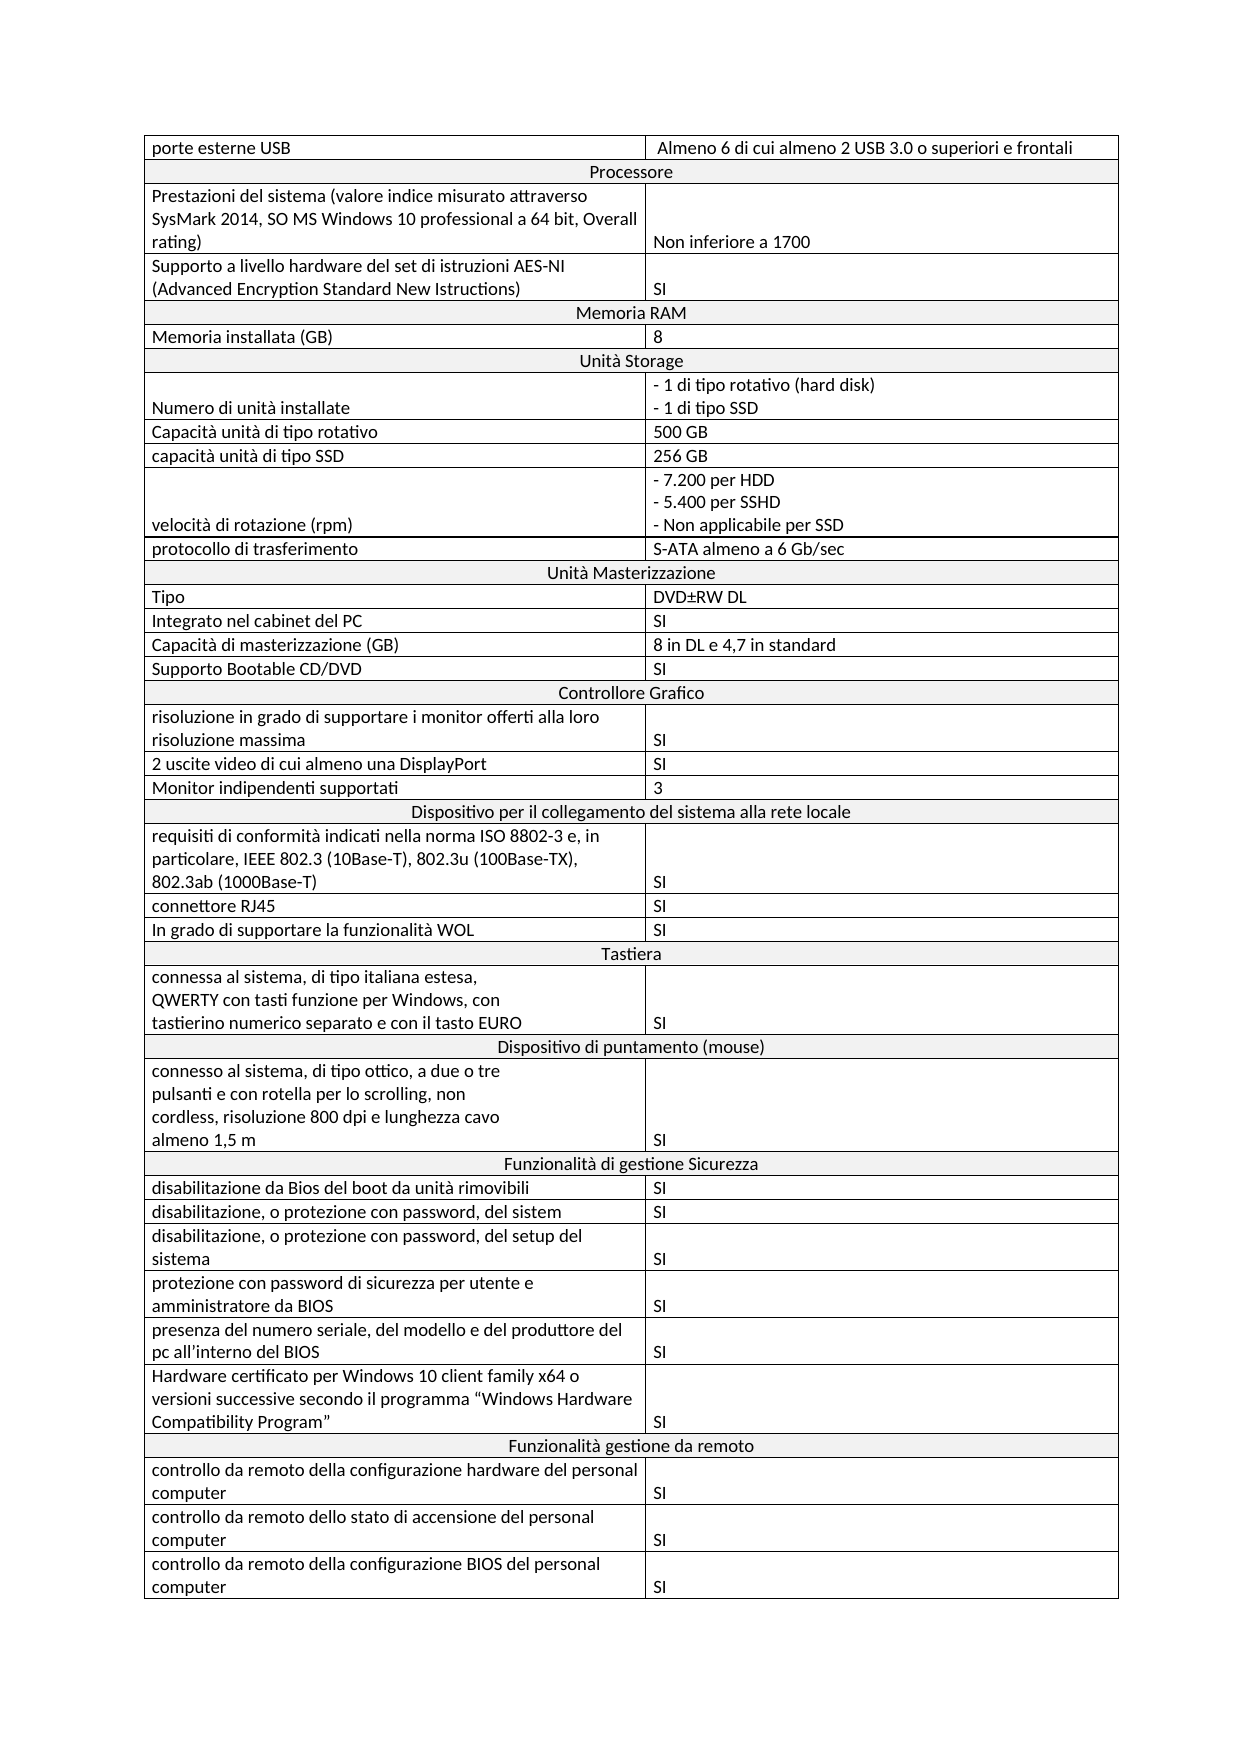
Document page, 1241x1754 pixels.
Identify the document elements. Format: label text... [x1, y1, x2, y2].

table_cell Funzionalità di gestione Sicurezza [145, 1152, 1118, 1175]
table_cell 3 [646, 776, 1118, 799]
table_cell capacità unità di tipo SSD [145, 444, 645, 467]
table_cell Dispositivo di puntamento (mouse) [145, 1035, 1118, 1058]
table_cell SI [646, 1552, 1118, 1598]
table_cell requisiti di conformità indicati nella norma ISO 8802-3 e, in particolare, IEEE 802.3 (10Base-T), 802.3u (100Base-TX), 802.3ab (1000Base-T) [145, 824, 645, 893]
table_cell risoluzione in grado di supportare i monitor offerti alla loro risoluzione massima [145, 705, 645, 751]
table_cell SI [646, 1458, 1118, 1504]
table_cell SI [646, 918, 1118, 941]
table_cell connesso al sistema, di tipo ottico, a due o tre pulsanti e con rotella per lo scrolling, non cordless, risoluzione 800 dpi e lunghezza cavo almeno 1,5 m [145, 1059, 645, 1151]
table_cell SI [646, 254, 1118, 300]
table_cell Dispositivo per il collegamento del sistema alla rete locale [145, 800, 1118, 823]
table_cell SI [646, 1224, 1118, 1270]
table_cell presenza del numero seriale, del modello e del produttore del pc all’interno del BIOS [145, 1318, 645, 1363]
table_cell Tipo [145, 585, 645, 608]
table_cell Funzionalità gestione da remoto [145, 1434, 1118, 1457]
table_cell Tastiera [145, 942, 1118, 964]
table_cell S-ATA almeno a 6 Gb/sec [646, 538, 1118, 560]
table_cell Non inferiore a 1700 [646, 184, 1118, 253]
table_cell connettore RJ45 [145, 894, 645, 917]
table_cell Hardware certificato per Windows 10 client family x64 o versioni successive secondo il programma “Windows Hardware Compatibility Program” [145, 1365, 645, 1433]
table_cell protocollo di trasferimento [145, 538, 645, 560]
table_cell disabilitazione da Bios del boot da unità rimovibili [145, 1176, 645, 1199]
table_cell velocità di rotazione (rpm) [145, 468, 645, 536]
table_cell Unità Storage [145, 349, 1118, 372]
table_cell Supporto a livello hardware del set di istruzioni AES-NI (Advanced Encryption Standard New Istructions) [145, 254, 645, 300]
table_cell - 7.200 per HDD - 5.400 per SSHD - Non applicabile per SSD [646, 468, 1118, 536]
table_cell 500 GB [646, 420, 1118, 443]
table_cell SI [646, 1505, 1118, 1551]
table_cell porte esterne USB [145, 136, 645, 159]
table_cell SI [646, 894, 1118, 917]
table_cell Unità Masterizzazione [145, 561, 1118, 584]
table_cell connessa al sistema, di tipo italiana estesa, QWERTY con tasti funzione per Windows, con tastierino numerico separato e con il tasto EURO [145, 966, 645, 1034]
table_cell SI [646, 1176, 1118, 1199]
table_cell controllo da remoto dello stato di accensione del personal computer [145, 1505, 645, 1551]
table_cell disabilitazione, o protezione con password, del setup del sistema [145, 1224, 645, 1270]
table_cell Almeno 6 di cui almeno 2 USB 3.0 o superiori e frontali [646, 136, 1118, 159]
table_cell SI [646, 1200, 1118, 1223]
table_cell 256 GB [646, 444, 1118, 467]
table_cell Prestazioni del sistema (valore indice misurato attraverso SysMark 2014, SO MS Windows 10 professional a 64 bit, Overall rating) [145, 184, 645, 253]
table_cell 8 in DL e 4,7 in standard [646, 633, 1118, 656]
table_cell 2 uscite video di cui almeno una DisplayPort [145, 752, 645, 775]
table_cell SI [646, 1059, 1118, 1151]
table_cell Integrato nel cabinet del PC [145, 609, 645, 632]
table_cell SI [646, 966, 1118, 1034]
table_cell controllo da remoto della configurazione hardware del personal computer [145, 1458, 645, 1504]
table_cell Capacità unità di tipo rotativo [145, 420, 645, 443]
table_cell SI [646, 824, 1118, 893]
table_cell SI [646, 752, 1118, 775]
table_cell Capacità di masterizzazione (GB) [145, 633, 645, 656]
table_cell Controllore Grafico [145, 681, 1118, 704]
table_cell controllo da remoto della configurazione BIOS del personal computer [145, 1552, 645, 1598]
table_cell Monitor indipendenti supportati [145, 776, 645, 799]
table_cell protezione con password di sicurezza per utente e amministratore da BIOS [145, 1271, 645, 1317]
table_cell Memoria installata (GB) [145, 325, 645, 348]
table_cell disabilitazione, o protezione con password, del sistem [145, 1200, 645, 1223]
table_cell DVD±RW DL [646, 585, 1118, 608]
table_cell In grado di supportare la funzionalità WOL [145, 918, 645, 941]
table_cell SI [646, 1318, 1118, 1363]
table_cell Processore [145, 160, 1118, 183]
table_cell Numero di unità installate [145, 373, 645, 419]
table_cell SI [646, 705, 1118, 751]
table_cell SI [646, 1365, 1118, 1433]
table_cell - 1 di tipo rotativo (hard disk) - 1 di tipo SSD [646, 373, 1118, 419]
table_cell SI [646, 657, 1118, 680]
table_cell Memoria RAM [145, 301, 1118, 324]
table_cell 8 [646, 325, 1118, 348]
table_cell SI [646, 609, 1118, 632]
table_cell Supporto Bootable CD/DVD [145, 657, 645, 680]
table_cell SI [646, 1271, 1118, 1317]
